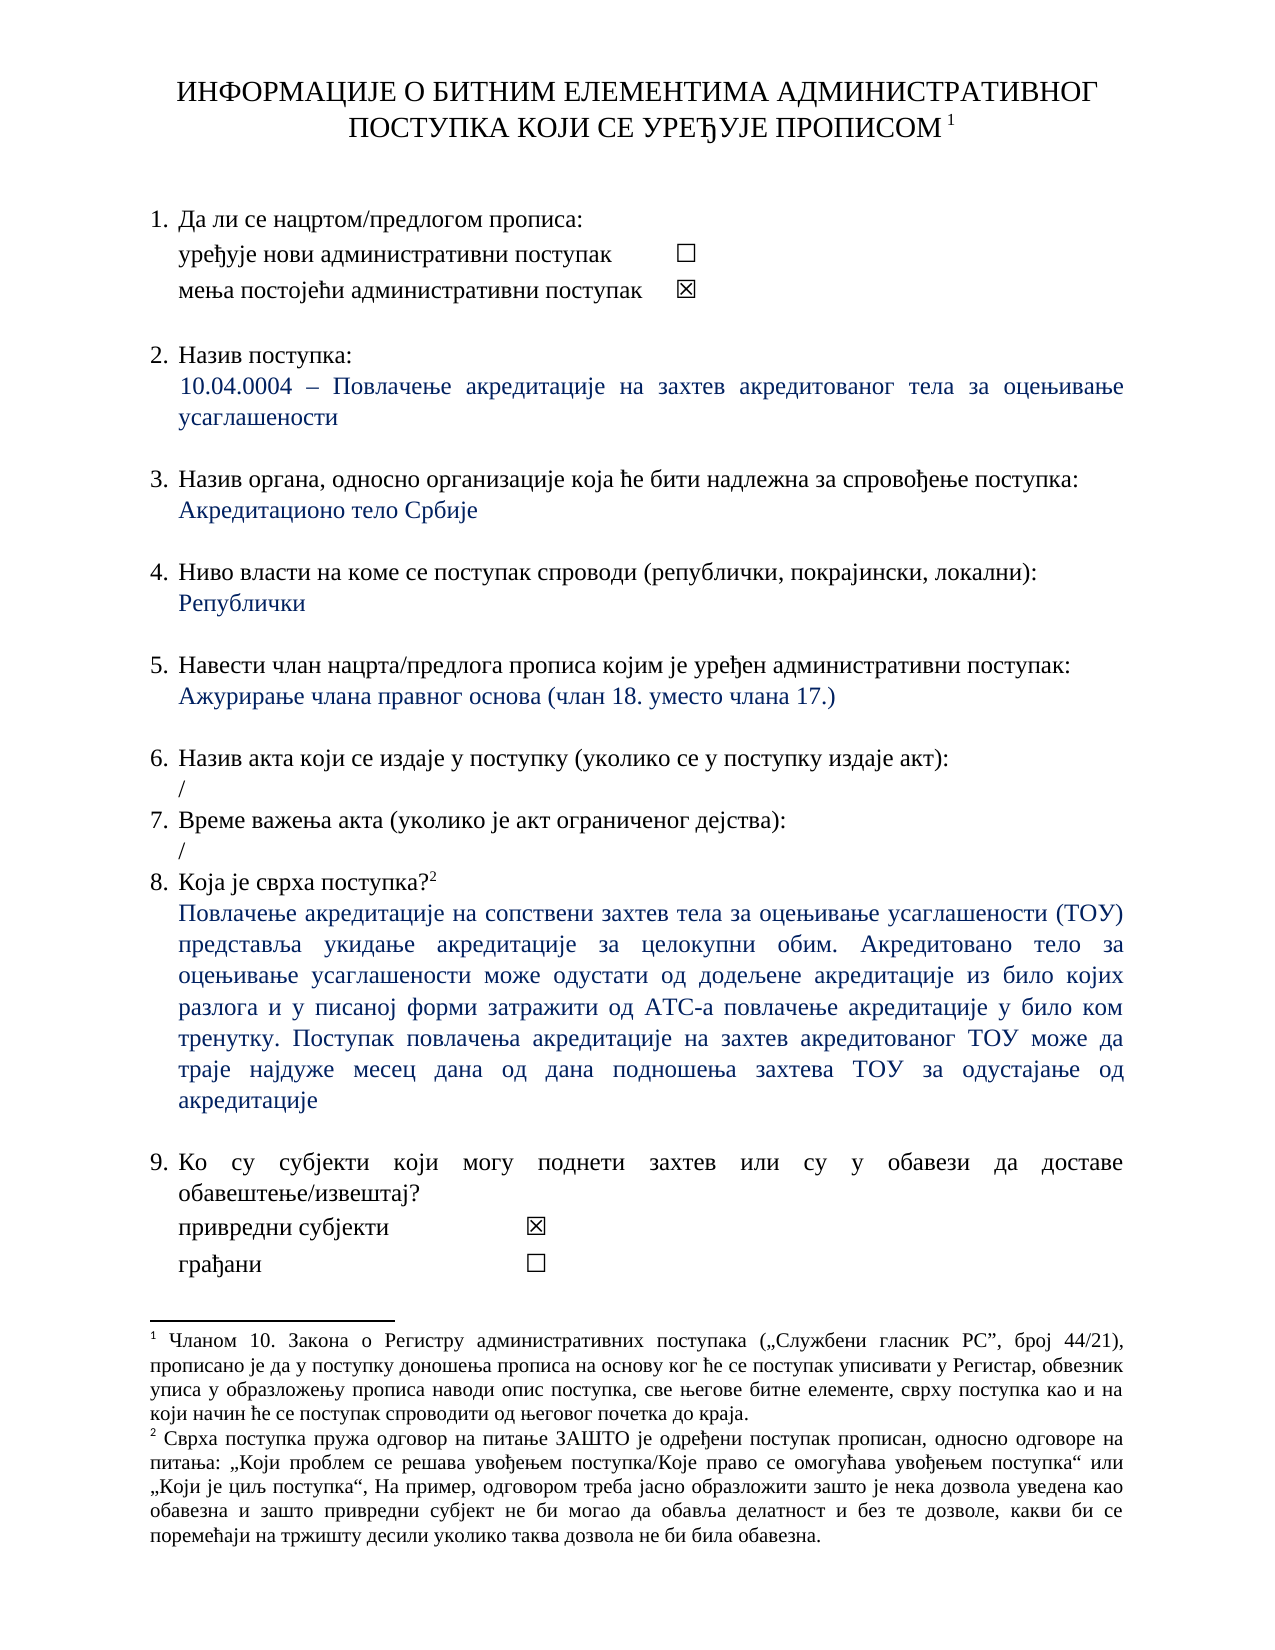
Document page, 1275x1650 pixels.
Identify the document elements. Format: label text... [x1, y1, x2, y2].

text привредни субјекти [178, 1209, 1125, 1243]
list Ажурирање члана правног основа (члан 18. уместо члана 17.) [178, 681, 1125, 710]
list Ко су субјекти који могу поднети захтев или су у обавези да доставе обавештење/извештај? [150, 1147, 1125, 1207]
list Ниво власти на коме се поступак спроводи (републички, покрајински, локални): [150, 557, 1125, 586]
list / [178, 836, 1125, 865]
text уређује нови административни поступак [150, 235, 1125, 269]
list мења постојећи административни поступак [178, 272, 1125, 306]
list Навести члан нацрта/предлога прописа којим је уређен административни поступак: [150, 650, 1125, 679]
text ИНФОРМАЦИЈЕ О БИТНИМ ЕЛЕМЕНТИМА АДМИНИСТРАТИВНОГ ПОСТУПКА КОЈИ СЕ УРЕЂУЈЕ ПРОПИСОМ [150, 74, 1125, 143]
list Време важења акта (уколико је акт ограниченог дејства): [150, 805, 1125, 834]
list Акредитационо тело Србије [178, 495, 1125, 524]
text грађани [178, 1246, 1125, 1280]
list Која је сврха поступка? [150, 867, 1125, 896]
list / [178, 774, 1125, 803]
list Назив поступка: [150, 340, 1125, 368]
list Назив акта који се издаје у поступку (уколико се у поступку издаје акт): [150, 743, 1125, 772]
list Назив органа, односно организације која ће бити надлежна за спровођење поступка: [150, 464, 1125, 493]
list Да ли се нацртом/предлогом прописа: [150, 204, 1125, 233]
list Републички [178, 588, 1125, 617]
list Повлачење акредитације на сопствени захтев тела за оцењивање усаглашености (ТОУ) представља укидање акредитације за целокупни обим. Акредитовано тело за оцењивање усаглашености може одустати од додељене акредитације из било којих разлога и у писаној форми затражити од АТС-а повлачење акредитације у било ком тренутку. Поступак повлачења акредитације на захтев акредитованог ТОУ може да траје најдуже месец дана од дана подношења захтева ТОУ за одустајање од акредитације [178, 898, 1125, 1113]
list 10.04.0004 – Повлачење акредитације на захтев акредитованог тела за оцењивање усаглашености [178, 371, 1125, 431]
